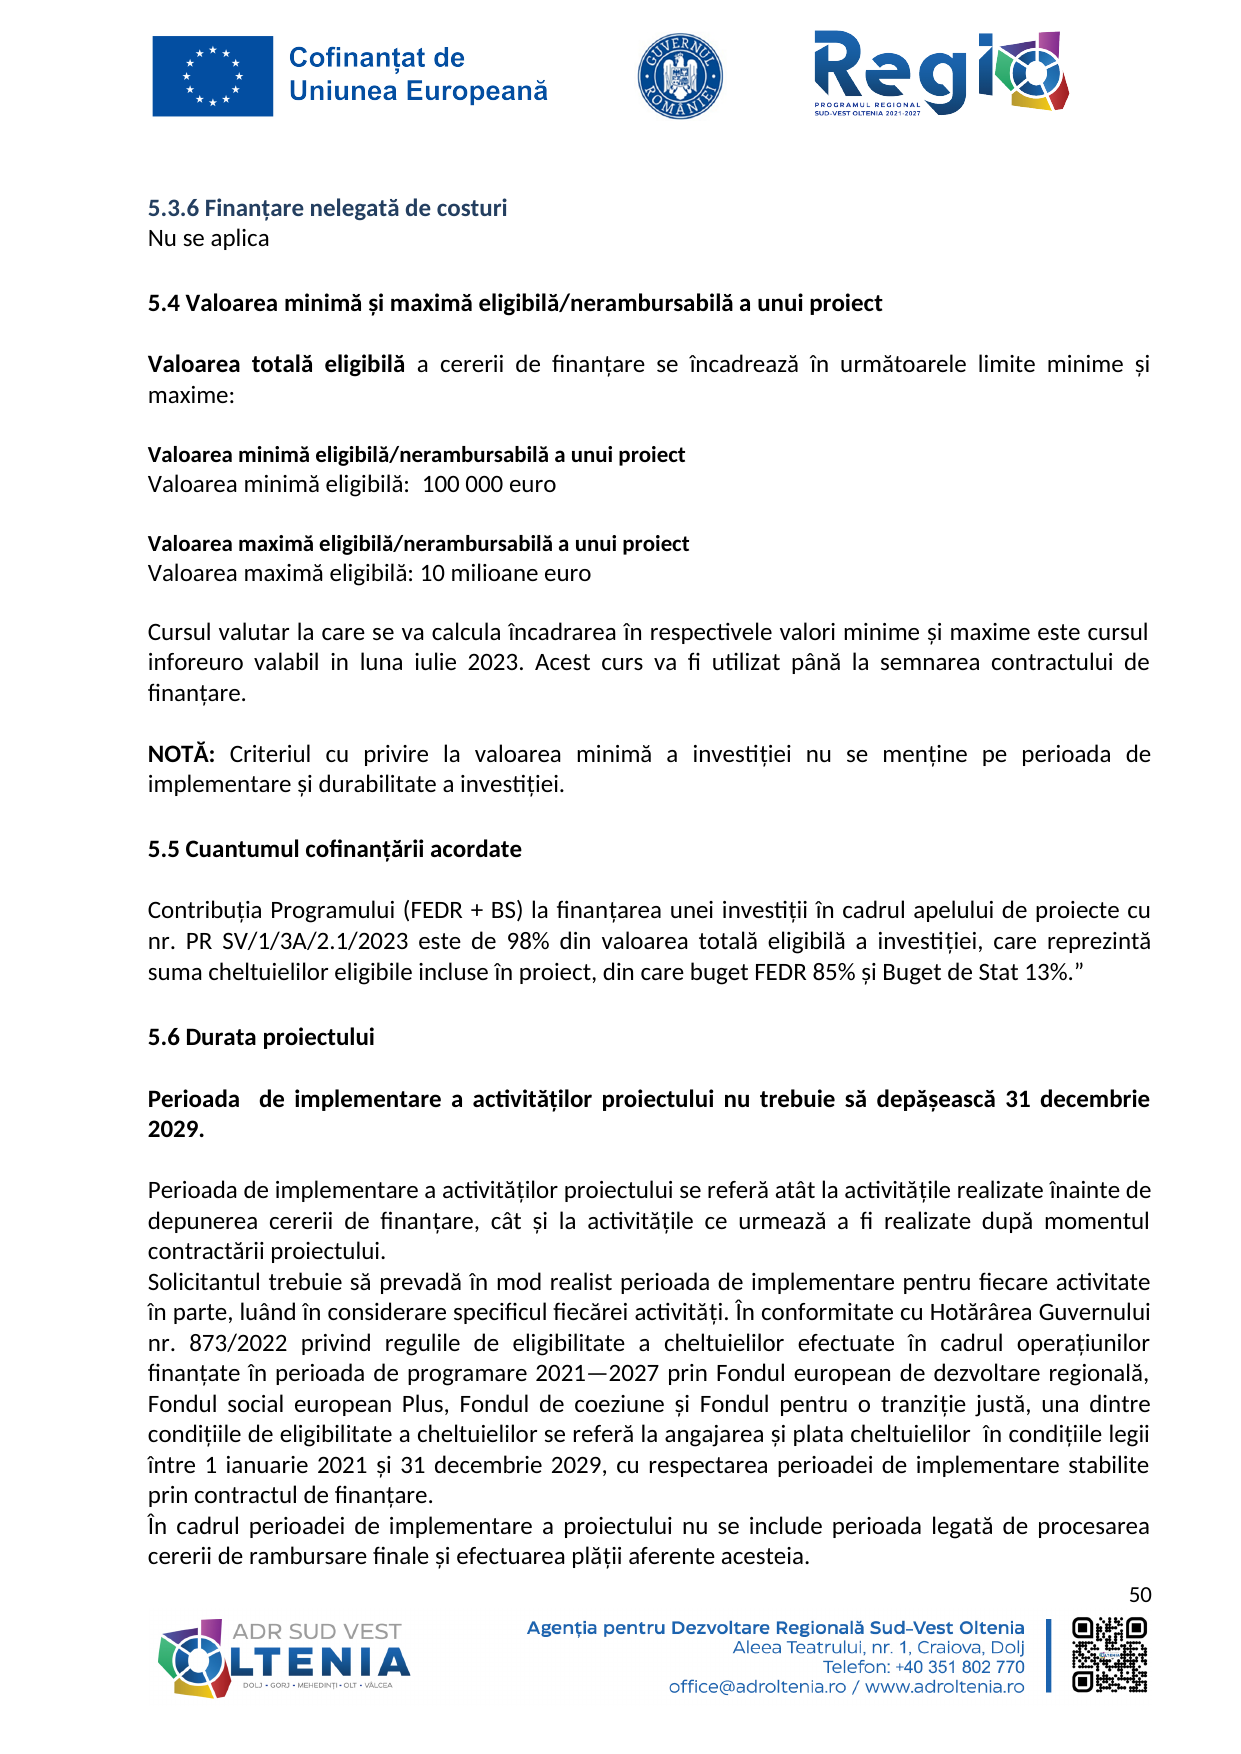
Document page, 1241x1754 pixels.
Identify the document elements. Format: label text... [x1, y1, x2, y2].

text Valoarea maximă eligibilă: 10 milioane euro [148, 557, 1152, 588]
text NOTĂ: Criteriul cu privire la valoarea minimă a investiției nu se menține pe perioada de implementare și durabilitate a investiției. [148, 738, 1152, 799]
subtitle 5.4 Valoarea minimă și maximă eligibilă/nerambursabilă a unui proiect [148, 288, 1152, 318]
text Perioada de implementare a activităților proiectului se referă atât la activitățile realizate înainte de depunerea cererii de finanțare, cât și la activitățile ce urmează a fi realizate după momentul contractării proiectului. [148, 1174, 1152, 1266]
text Valoarea minimă eligibilă: 100 000 euro [148, 468, 1152, 499]
text Solicitantul trebuie să prevadă în mod realist perioada de implementare pentru fiecare activitate în parte, luând în considerare specificul fiecărei activități. În conformitate cu Hotărârea Guvernului nr. 873/2022 privind regulile de eligibilitate a cheltuielilor efectuate în cadrul operaţiunilor finanţate în perioada de programare 2021—2027 prin Fondul european de dezvoltare regională, Fondul social european Plus, Fondul de coeziune și Fondul pentru o tranziție justă, una dintre condițiile de eligibilitate a cheltuielilor se referă la angajarea și plata cheltuielilor în condiţiile legii între 1 ianuarie 2021 şi 31 decembrie 2029, cu respectarea perioadei de implementare stabilite prin contractul de finanţare. [148, 1266, 1152, 1510]
subtitle 5.5 Cuantumul cofinanțării acordate [148, 834, 1152, 864]
text Contribuția Programului (FEDR + BS) la finanțarea unei investiții în cadrul apelului de proiecte cu nr. PR SV/1/3A/2.1/2023 este de 98% din valoarea totală eligibilă a investiției, care reprezintă suma cheltuielilor eligibile incluse în proiect, din care buget FEDR 85% și Buget de Stat 13%.” [148, 895, 1152, 986]
text Valoarea totală eligibilă a cererii de finanțare se încadrează în următoarele limite minime și maxime: [148, 349, 1152, 410]
picture [633, 31, 728, 121]
subtitle 5.3.6 Finanțare nelegată de costuri [148, 192, 1152, 222]
text Valoarea maximă eligibilă/nerambursabilă a unui proiect [148, 529, 1152, 557]
picture [147, 31, 550, 120]
text Nu se aplica [148, 222, 1152, 253]
text În cadrul perioadei de implementare a proiectului nu se include perioada legată de procesarea cererii de rambursare finale și efectuarea plății aferente acesteia. [148, 1510, 1152, 1571]
subtitle 5.6 Durata proiectului [148, 1021, 1152, 1051]
text Perioada de implementare a activităților proiectului nu trebuie să depășească 31 decembrie 2029. [148, 1083, 1152, 1144]
text Cursul valutar la care se va calcula încadrarea în respectivele valori minime și maxime este cursul inforeuro valabil in luna iulie 2023. Acest curs va fi utilizat până la semnarea contractului de finanţare. [148, 616, 1152, 707]
picture [812, 29, 1071, 119]
picture [148, 1608, 1152, 1706]
text Valoarea minimă eligibilă/nerambursabilă a unui proiect [148, 440, 1152, 468]
